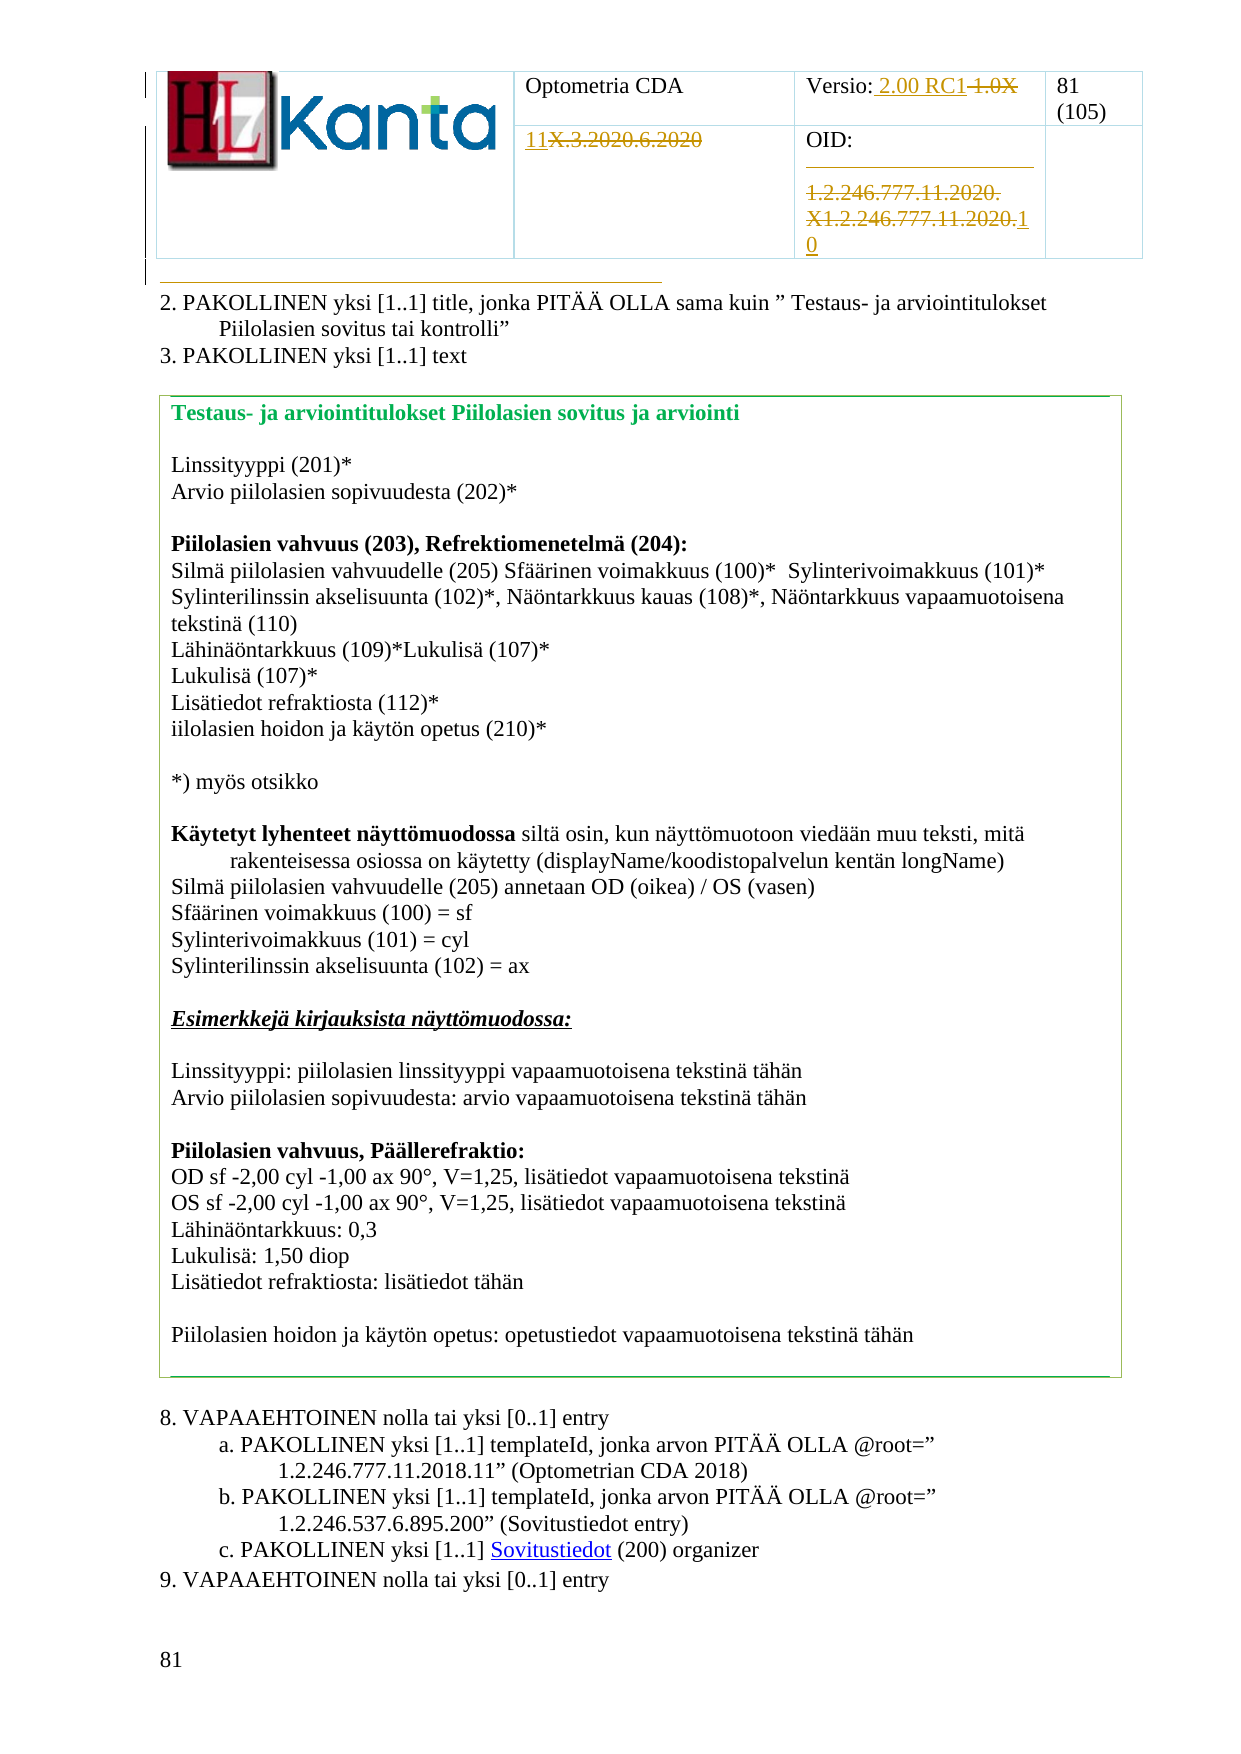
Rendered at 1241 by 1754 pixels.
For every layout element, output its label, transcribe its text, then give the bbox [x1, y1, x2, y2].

picture [167, 71, 279, 171]
text c. PAKOLLINEN yksi [1..1] Sovitustiedot (200) organizer [218, 1536, 1081, 1562]
text b. PAKOLLINEN yksi [1..1] templateId, jonka arvon PITÄÄ OLLA @root=” 1.2.246.537.6.895.200” (Sovitustiedot entry) [218, 1483, 1081, 1536]
text 2. PAKOLLINEN yksi [1..1] title, jonka PITÄÄ OLLA sama kuin ” Testaus- ja arviointitulokset Piilolasien sovitus tai kontrolli” [159, 289, 1081, 342]
picture [281, 96, 496, 150]
text 3. PAKOLLINEN yksi [1..1] text [159, 342, 1081, 368]
text 8. VAPAAEHTOINEN nolla tai yksi [0..1] entry [159, 1404, 1081, 1431]
text 9. VAPAAEHTOINEN nolla tai yksi [0..1] entry [159, 1566, 1081, 1593]
text a. PAKOLLINEN yksi [1..1] templateId, jonka arvon PITÄÄ OLLA @root=” 1.2.246.777.11.2018.11” (Optometrian CDA 2018) [218, 1431, 1081, 1483]
table_header Testaus- ja arviointitulokset Piilolasien sovitus ja arviointi Linssityyppi (201)* Arvio piilolasien sopivuudesta (202)* Piilolasien vahvuus (203), Refrektiomenetelmä (204): Silmä piilolasien vahvuudelle (205) Sfäärinen voimakkuus (100)* Sylinterivoimakkuus (101)* Sylinterilinssin akselisuunta (102)*, Näöntarkkuus kauas (108)*, Näöntarkkuus vapaamuotoisena tekstinä (110) Lähinäöntarkkuus (109)*Lukulisä (107)* Lukulisä (107)* Lisätiedot refraktiosta (112)* iilolasien hoidon ja käytön opetus (210)* *) myös otsikko Käytetyt lyhenteet näyttömuodossa siltä osin, kun näyttömuotoon viedään muu teksti, mitä rakenteisessa osiossa on käytetty (displayName/koodistopalvelun kentän longName) Silmä piilolasien vahvuudelle (205) annetaan OD (oikea) / OS (vasen) Sfäärinen voimakkuus (100) = sf Sylinterivoimakkuus (101) = cyl Sylinterilinssin akselisuunta (102) = ax Esimerkkejä kirjauksista näyttömuodossa: Linssityyppi: piilolasien linssityyppi vapaamuotoisena tekstinä tähän Arvio piilolasien sopivuudesta: arvio vapaamuotoisena tekstinä tähän Piilolasien vahvuus, Päällerefraktio: OD sf -2,00 cyl -1,00 ax 90°, V=1,25, lisätiedot vapaamuotoisena tekstinä OS sf -2,00 cyl -1,00 ax 90°, V=1,25, lisätiedot vapaamuotoisena tekstinä Lähinäöntarkkuus: 0,3 Lukulisä: 1,50 diop Lisätiedot refraktiosta: lisätiedot tähän Piilolasien hoidon ja käytön opetus: opetustiedot vapaamuotoisena tekstinä tähän [160, 396, 1121, 1377]
